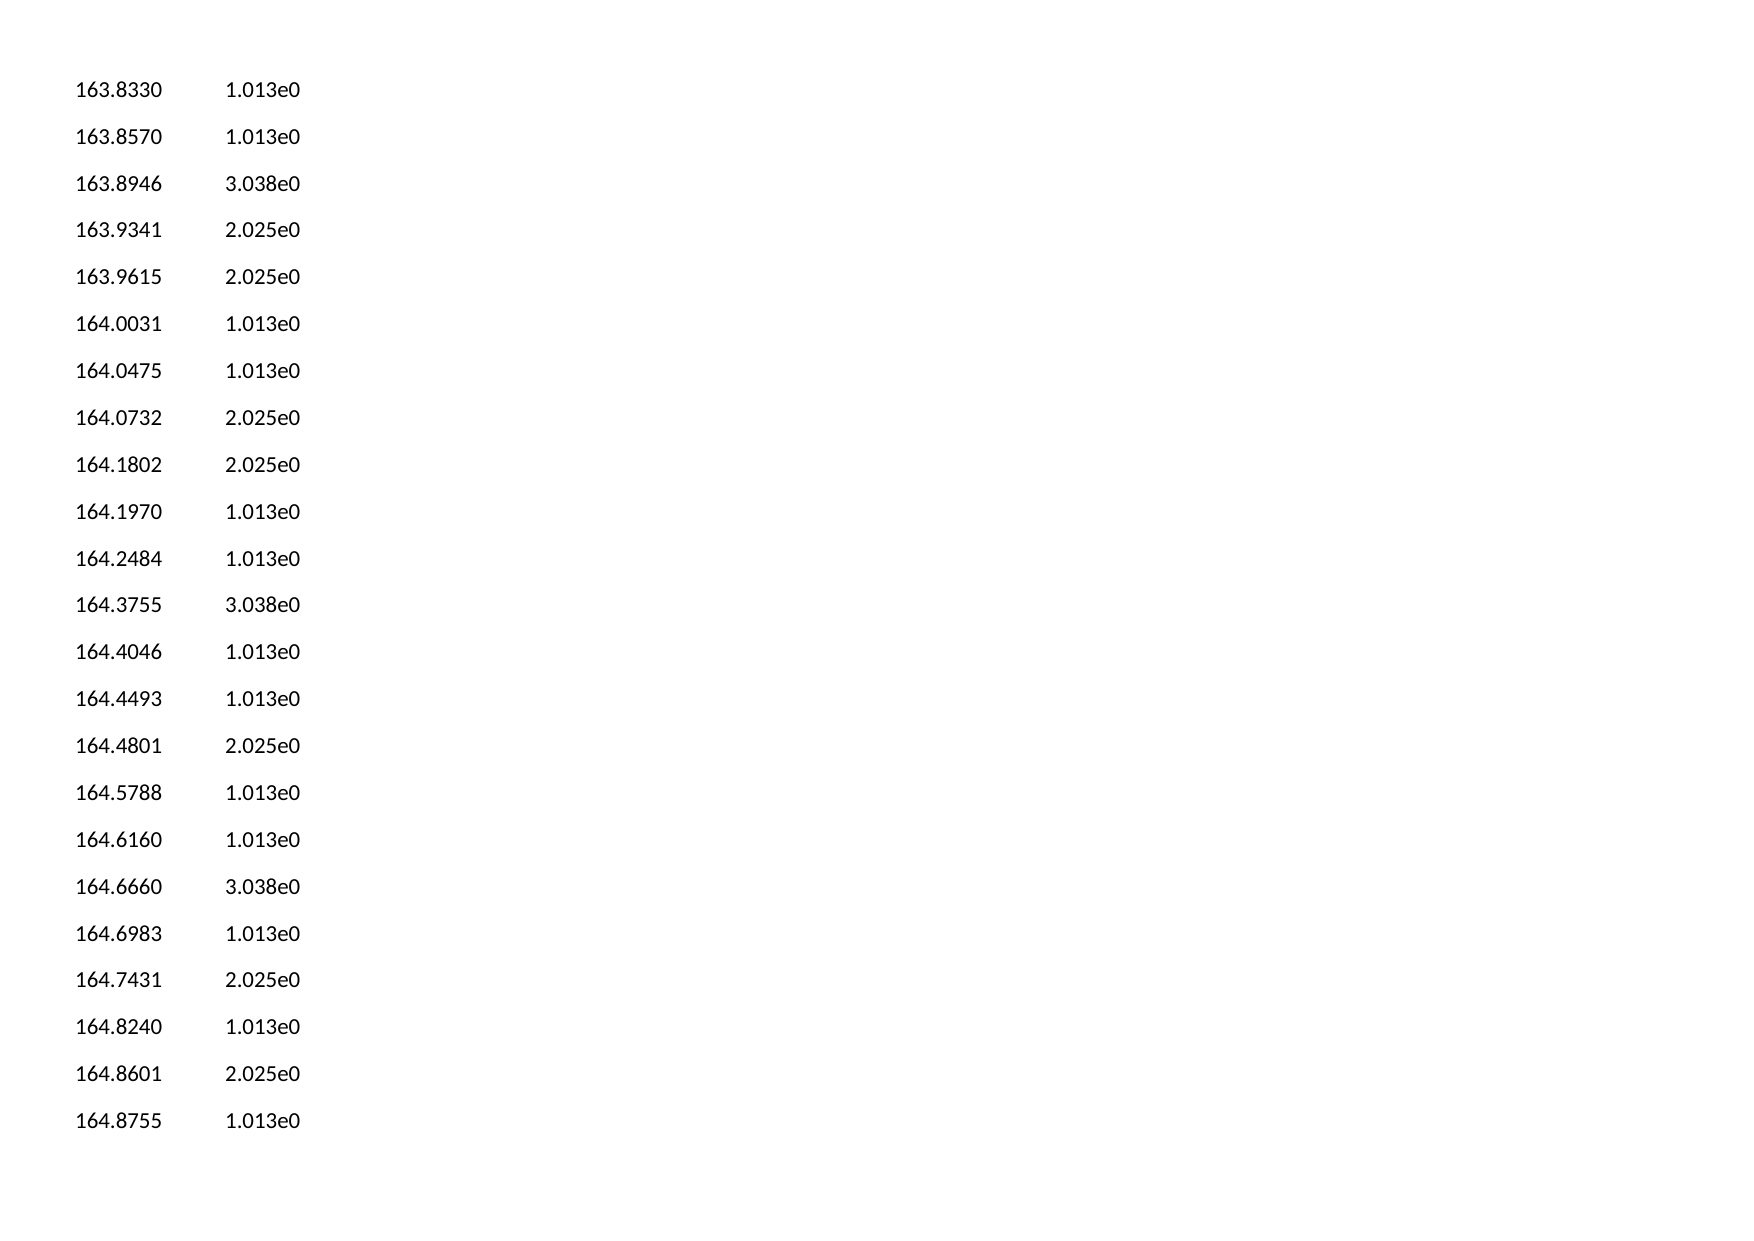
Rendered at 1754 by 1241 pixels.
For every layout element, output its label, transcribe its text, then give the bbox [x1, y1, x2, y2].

text 164.0475 1.013e0 [75, 356, 1679, 384]
text 163.8330 1.013e0 [75, 75, 1679, 103]
text 164.3755 3.038e0 [75, 591, 1679, 619]
text 164.6660 3.038e0 [75, 872, 1679, 900]
text 164.8240 1.013e0 [75, 1012, 1679, 1041]
text 164.7431 2.025e0 [75, 966, 1679, 994]
text 164.6983 1.013e0 [75, 919, 1679, 947]
text 164.8755 1.013e0 [75, 1106, 1679, 1134]
text 164.2484 1.013e0 [75, 544, 1679, 572]
text 164.0732 2.025e0 [75, 403, 1679, 431]
text 164.6160 1.013e0 [75, 825, 1679, 853]
text 163.9341 2.025e0 [75, 216, 1679, 244]
text 164.4493 1.013e0 [75, 684, 1679, 712]
text 163.9615 2.025e0 [75, 262, 1679, 291]
text 164.4801 2.025e0 [75, 731, 1679, 759]
text 164.8601 2.025e0 [75, 1059, 1679, 1087]
text 164.5788 1.013e0 [75, 778, 1679, 806]
text 163.8946 3.038e0 [75, 169, 1679, 197]
text 164.0031 1.013e0 [75, 309, 1679, 337]
text 163.8570 1.013e0 [75, 122, 1679, 150]
text 164.1802 2.025e0 [75, 450, 1679, 478]
text 164.1970 1.013e0 [75, 497, 1679, 525]
text 164.4046 1.013e0 [75, 637, 1679, 666]
